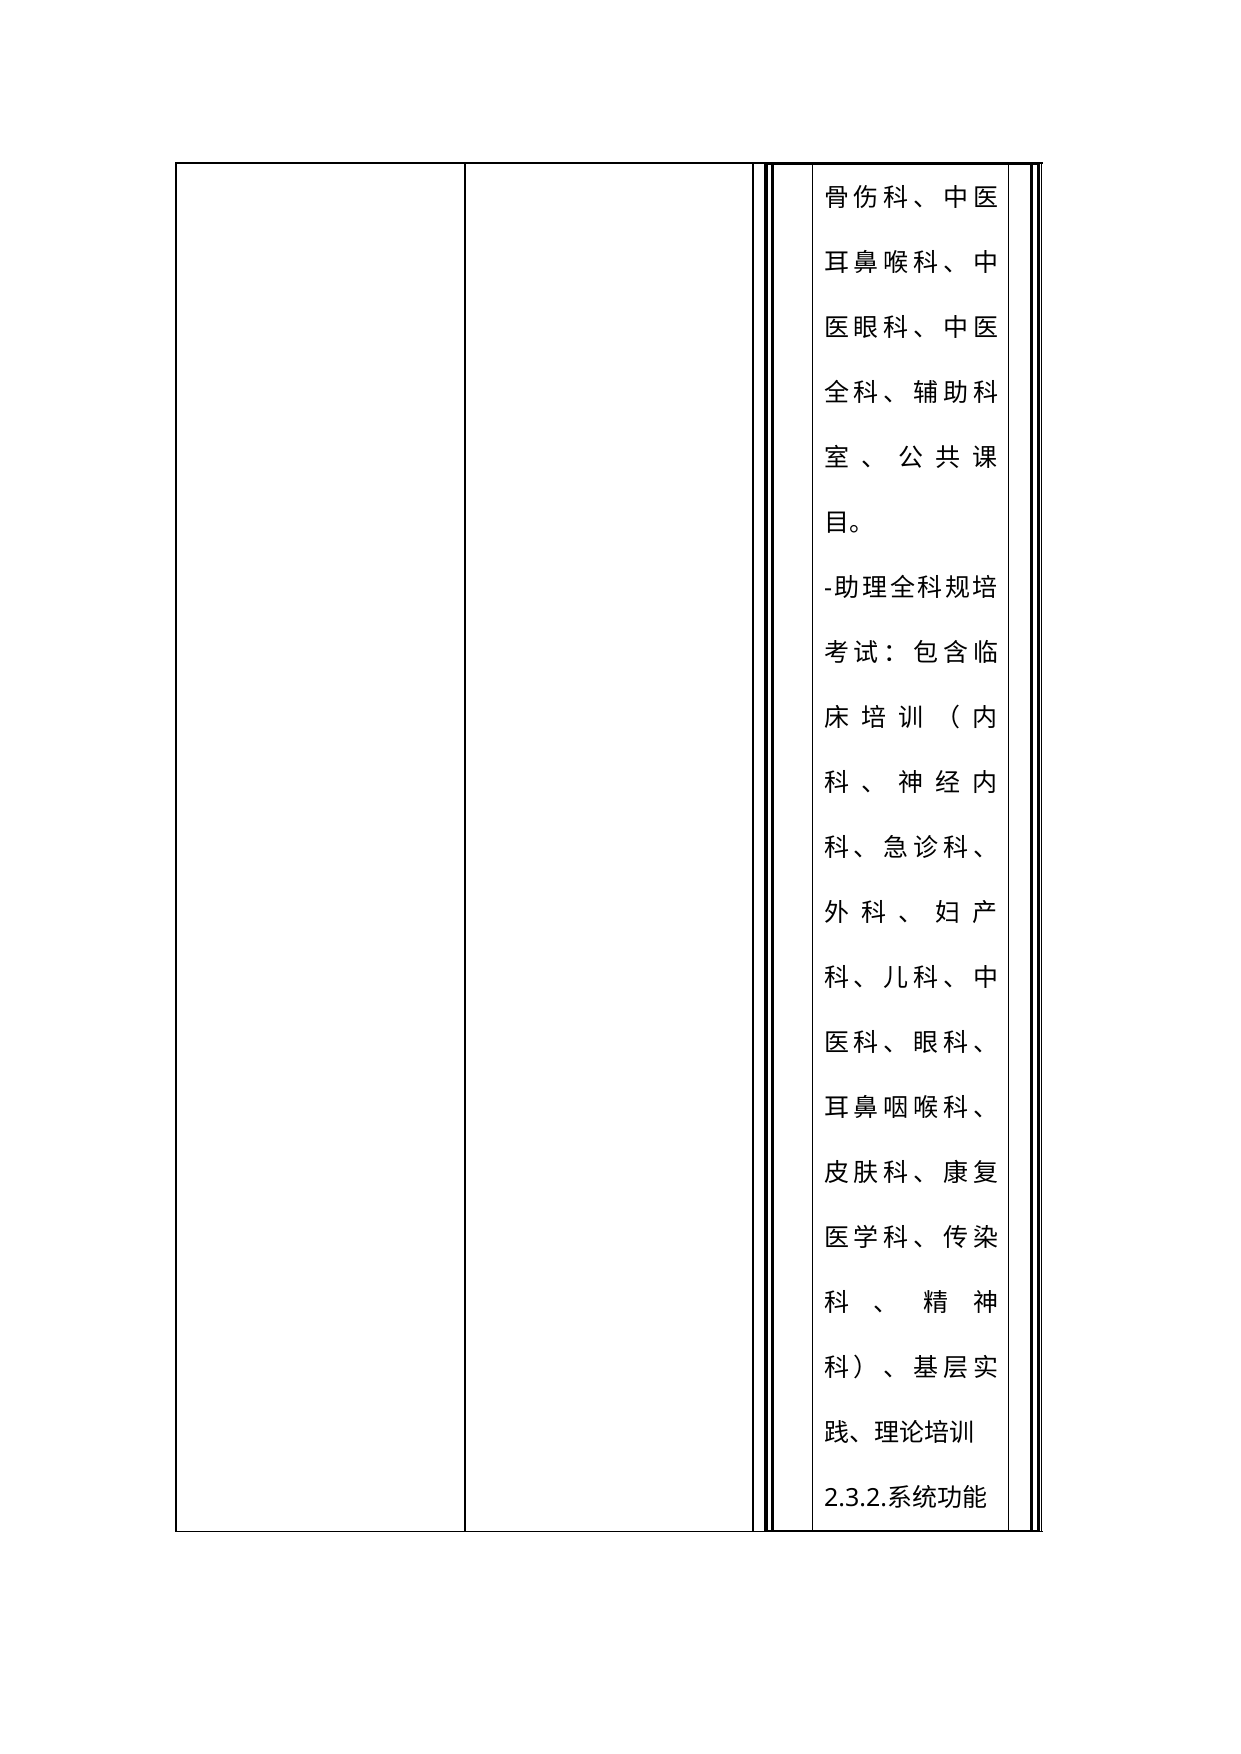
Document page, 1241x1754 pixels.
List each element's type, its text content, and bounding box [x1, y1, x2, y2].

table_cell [1033, 165, 1037, 1530]
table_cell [1009, 165, 1030, 1530]
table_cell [754, 164, 764, 1531]
table_cell [466, 164, 752, 1531]
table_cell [813, 165, 1008, 1530]
table_cell 1 [177, 164, 464, 1531]
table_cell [774, 165, 812, 1530]
